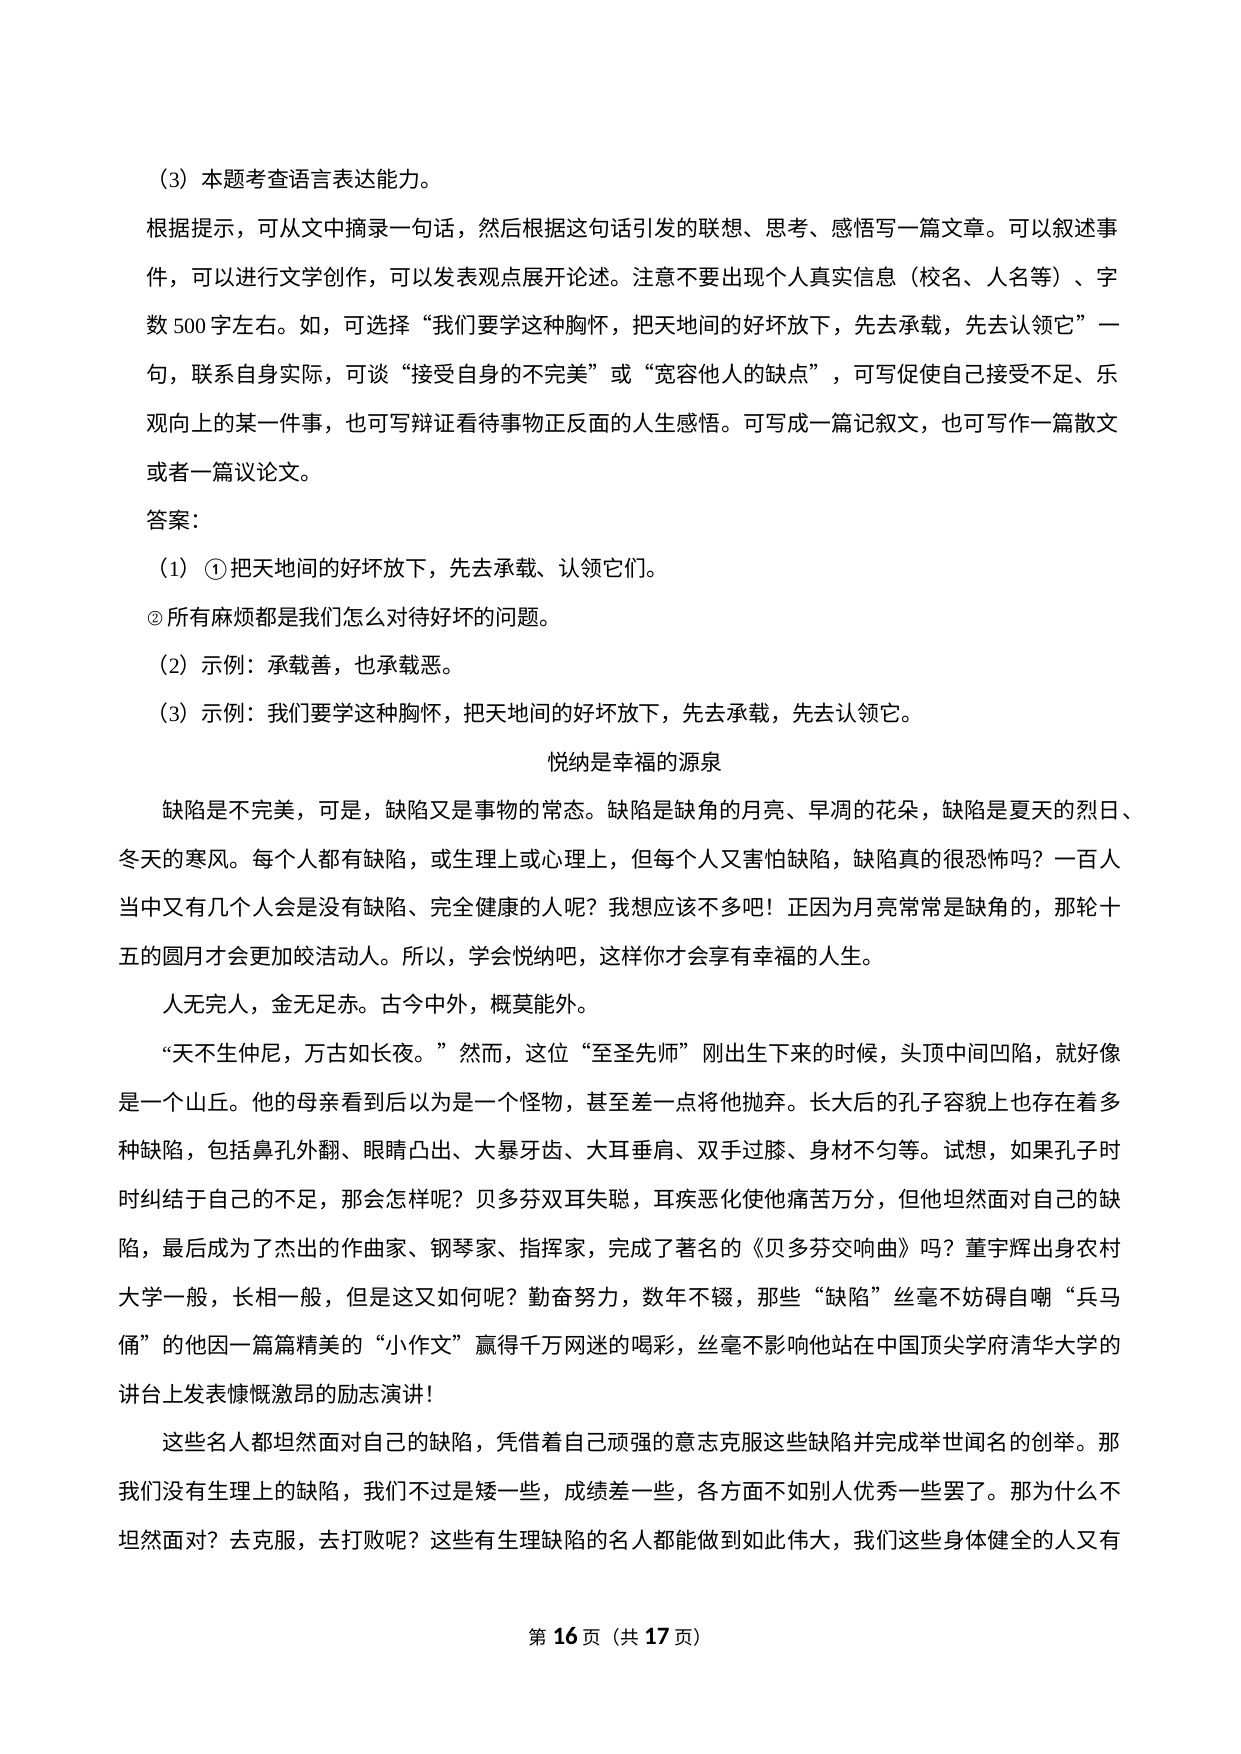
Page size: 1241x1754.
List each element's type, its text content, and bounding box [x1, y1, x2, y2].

text “天不生仲尼，万古如长夜。”然而，这位“至圣先师”刚出生下来的时候，头顶中间凹陷，就好像是一个山丘。他的母亲看到后以为是一个怪物，甚至差一点将他抛弃。长大后的孔子容貌上也存在着多种缺陷，包括鼻孔外翻、眼睛凸出、大暴牙齿、大耳垂肩、双手过膝、身材不匀等。试想，如果孔子时时纠结于自己的不足，那会怎样呢？贝多芬双耳失聪，耳疾恶化使他痛苦万分，但他坦然面对自己的缺陷，最后成为了杰出的作曲家、钢琴家、指挥家，完成了著名的《贝多芬交响曲》吗？董宇辉出身农村，大学一般，长相一般，但是这又如何呢？勤奋努力，数年不辍，那些“缺陷”丝毫不妨碍自嘲“兵马俑”的他因一篇篇精美的“小作文”赢得千万网迷的喝彩，丝毫不影响他站在中国顶尖学府清华大学的讲台上发表慷慨激昂的励志演讲！ [118, 1035, 1122, 1409]
text （2）示例：承载善，也承载恶。 [147, 647, 1122, 680]
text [118, 1425, 1122, 1555]
text （3）示例：我们要学这种胸怀，把天地间的好坏放下，先去承载，先去认领它。 [147, 696, 1122, 728]
text 缺陷是不完美，可是，缺陷又是事物的常态。缺陷是缺角的月亮、早凋的花朵，缺陷是夏天的烈日、冬天的寒风。每个人都有缺陷，或生理上或心理上，但每个人又害怕缺陷，缺陷真的很恐怖吗？一百人当中又有几个人会是没有缺陷、完全健康的人呢？我想应该不多吧！正因为月亮常常是缺角的，那轮十五的圆月才会更加皎洁动人。所以，学会悦纳吧，这样你才会享有幸福的人生。 [118, 792, 1122, 971]
text （1）①把天地间的好坏放下，先去承载、认领它们。 [147, 551, 1122, 583]
text 根据提示，可从文中摘录一句话，然后根据这句话引发的联想、思考、感悟写一篇文章。可以叙述事件，可以进行文学创作，可以发表观点展开论述。注意不要出现个人真实信息（校名、人名等）、字数500字左右。如，可选择“我们要学这种胸怀，把天地间的好坏放下，先去承载，先去认领它”一句，联系自身实际，可谈“接受自身的不完美”或“宽容他人的缺点”，可写促使自己接受不足、乐观向上的某一件事，也可写辩证看待事物正反面的人生感悟。可写成一篇记叙文，也可写作一篇散文或者一篇议论文。 [147, 210, 1122, 487]
text 悦纳是幸福的源泉 [147, 744, 1122, 777]
text （3）本题考查语言表达能力。 [147, 162, 1122, 194]
text ②所有麻烦都是我们怎么对待好坏的问题。 [147, 599, 1122, 632]
text 人无完人，金无足赤。古今中外，概莫能外。 [118, 987, 1122, 1019]
text 答案： [147, 502, 1122, 535]
